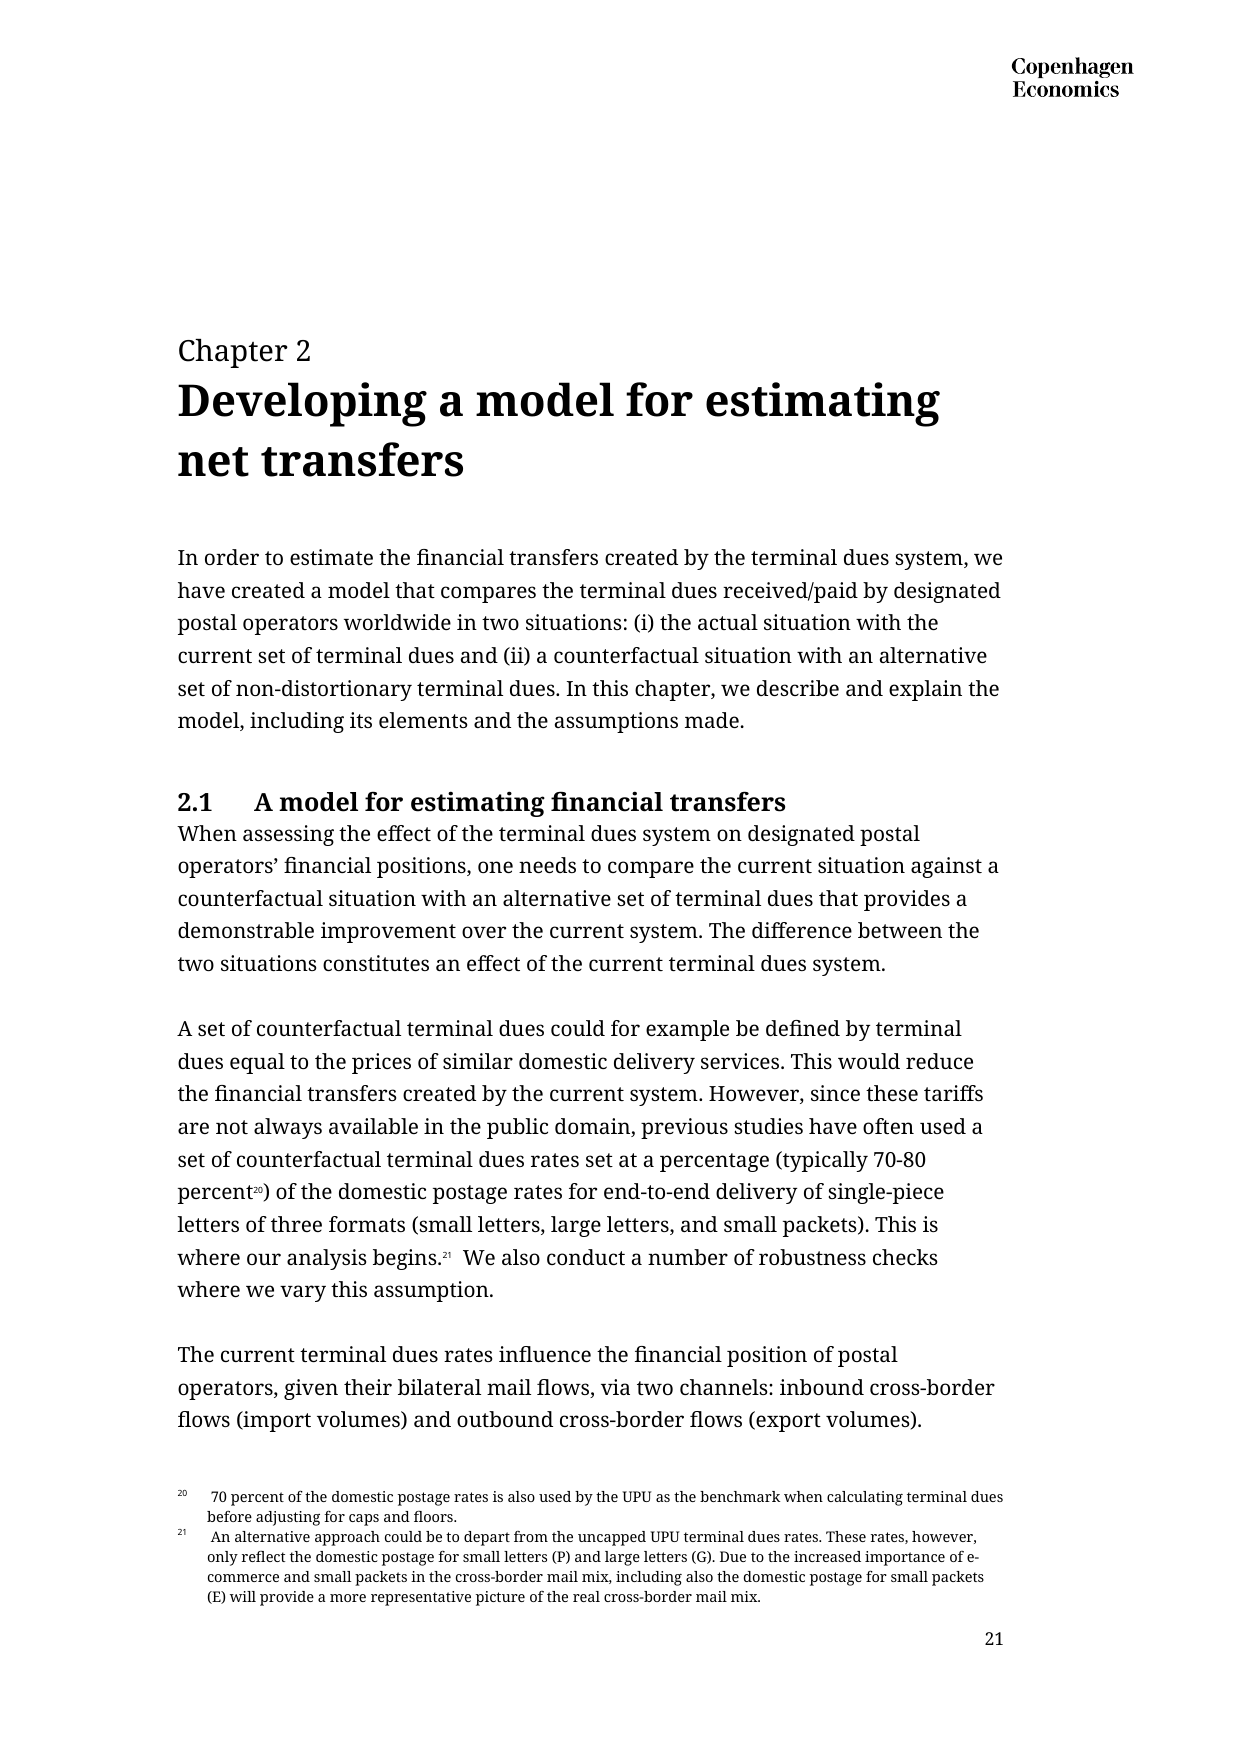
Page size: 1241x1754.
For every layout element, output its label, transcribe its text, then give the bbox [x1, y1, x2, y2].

text When assessing the effect of the terminal dues system on designated postal operators’ financial positions, one needs to compare the current situation against a counterfactual situation with an alternative set of terminal dues that provides a demonstrable improvement over the current system. The difference between the two situations constitutes an effect of the current terminal dues system. [177, 819, 1004, 978]
text In order to estimate the financial transfers created by the terminal dues system, we have created a model that compares the terminal dues received/paid by designated postal operators worldwide in two situations: (i) the actual situation with the current set of terminal dues and (ii) a counterfactual situation with an alternative set of non-distortionary terminal dues. In this chapter, we describe and explain the model, including its elements and the assumptions made. [177, 543, 1004, 735]
text The current terminal dues rates influence the financial position of postal operators, given their bilateral mail flows, via two channels: inbound cross-border flows (import volumes) and outbound cross-border flows (export volumes). [177, 1340, 1004, 1434]
text Chapter 2 [177, 330, 1004, 370]
subtitle A model for estimating financial transfers [177, 785, 1004, 819]
text A set of counterfactual terminal dues could for example be defined by terminal dues equal to the prices of similar domestic delivery services. This would reduce the financial transfers created by the current system. However, since these tariffs are not always available in the public domain, previous studies have often used a set of counterfactual terminal dues rates set at a percentage (typically 70-80 percent) of the domestic postage rates for end-to-end delivery of single-piece letters of three formats (small letters, large letters, and small packets). This is where our analysis begins. We also conduct a number of robustness checks where we vary this assumption. [177, 1014, 1004, 1304]
subtitle Developing a model for estimating net transfers [0, 370, 1004, 489]
